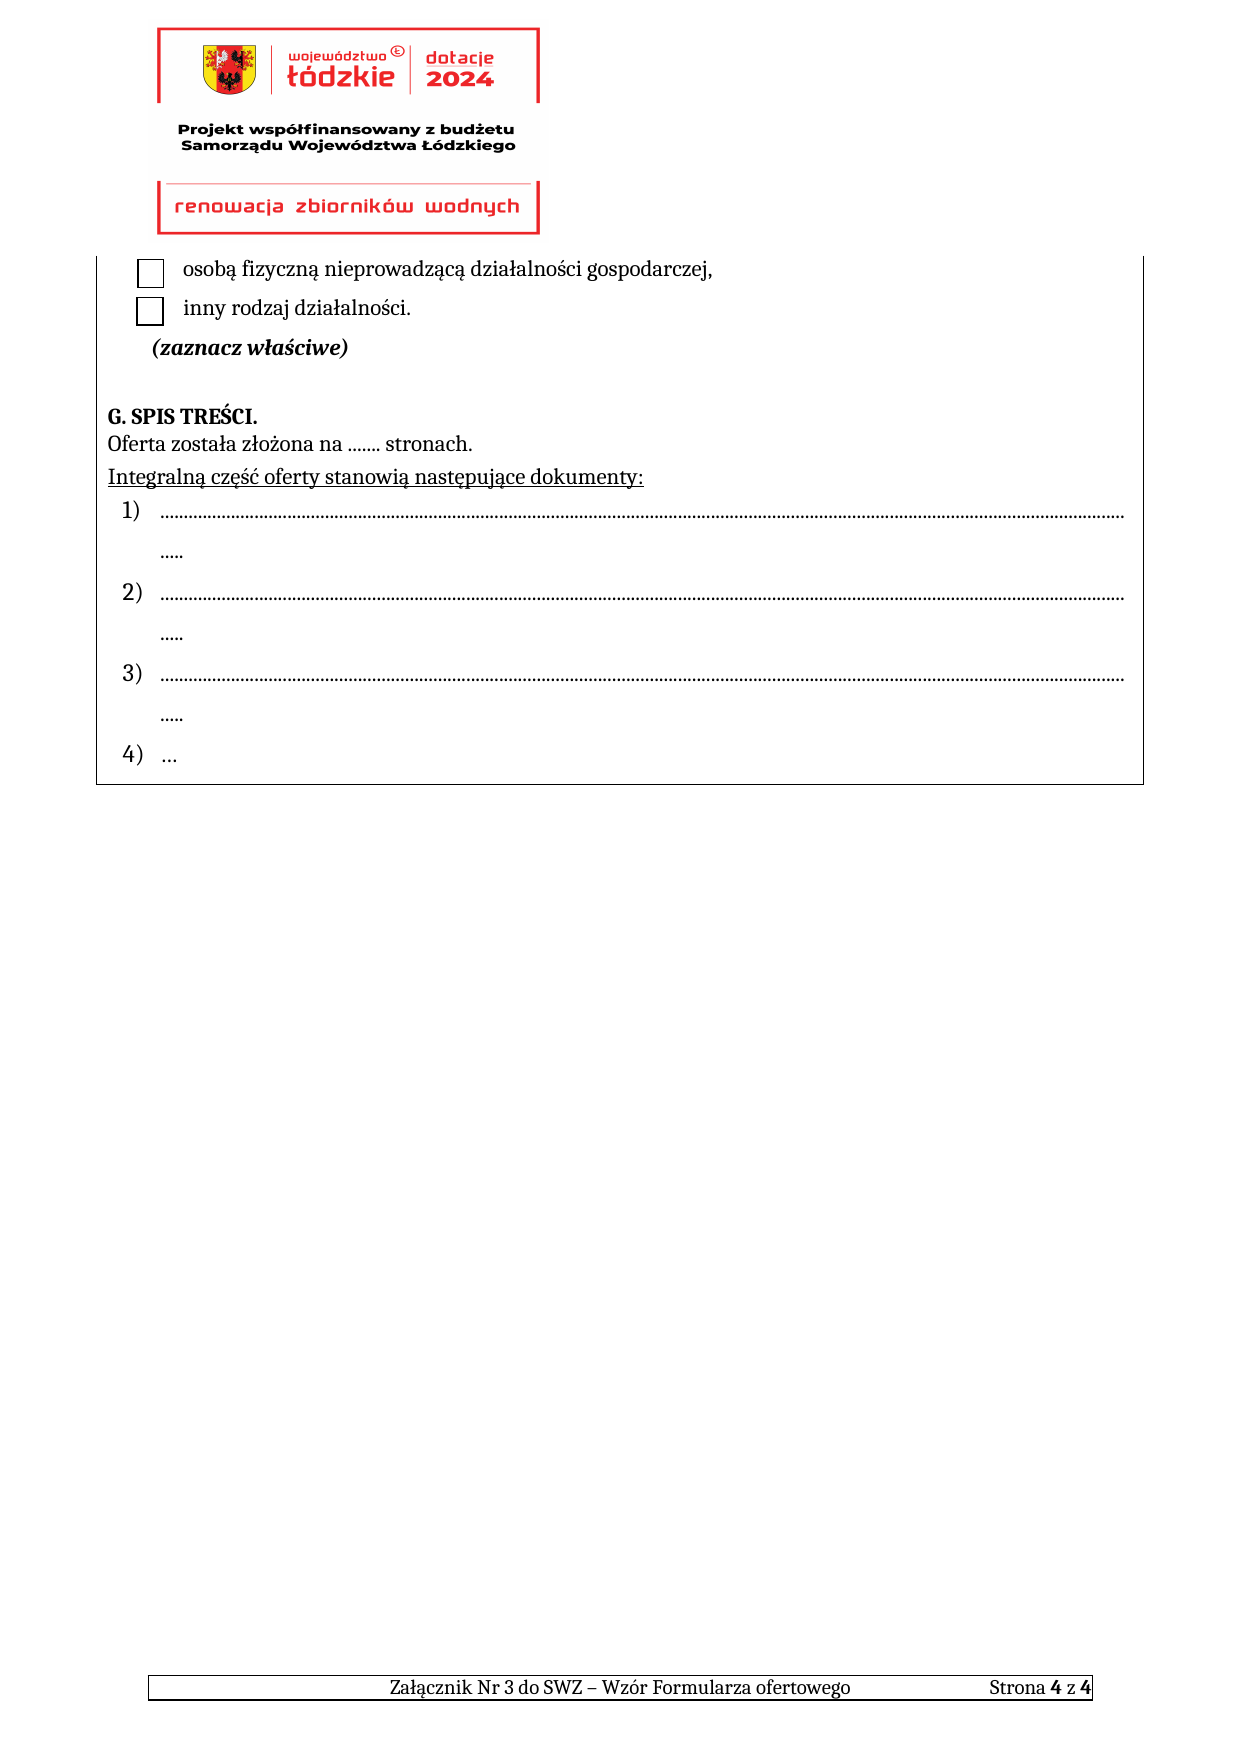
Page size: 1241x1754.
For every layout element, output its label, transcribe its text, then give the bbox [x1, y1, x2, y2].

table_cell G. SPIS TREŚCI. Oferta została złożona na ....... stronach. Integralną część oferty stanowią następujące dokumenty: .................................................................................................................................................................................................................. .................................................................................................................................................................................................................. .................................................................................................................................................................................................................. … [97, 404, 1143, 783]
picture [147, 19, 550, 243]
